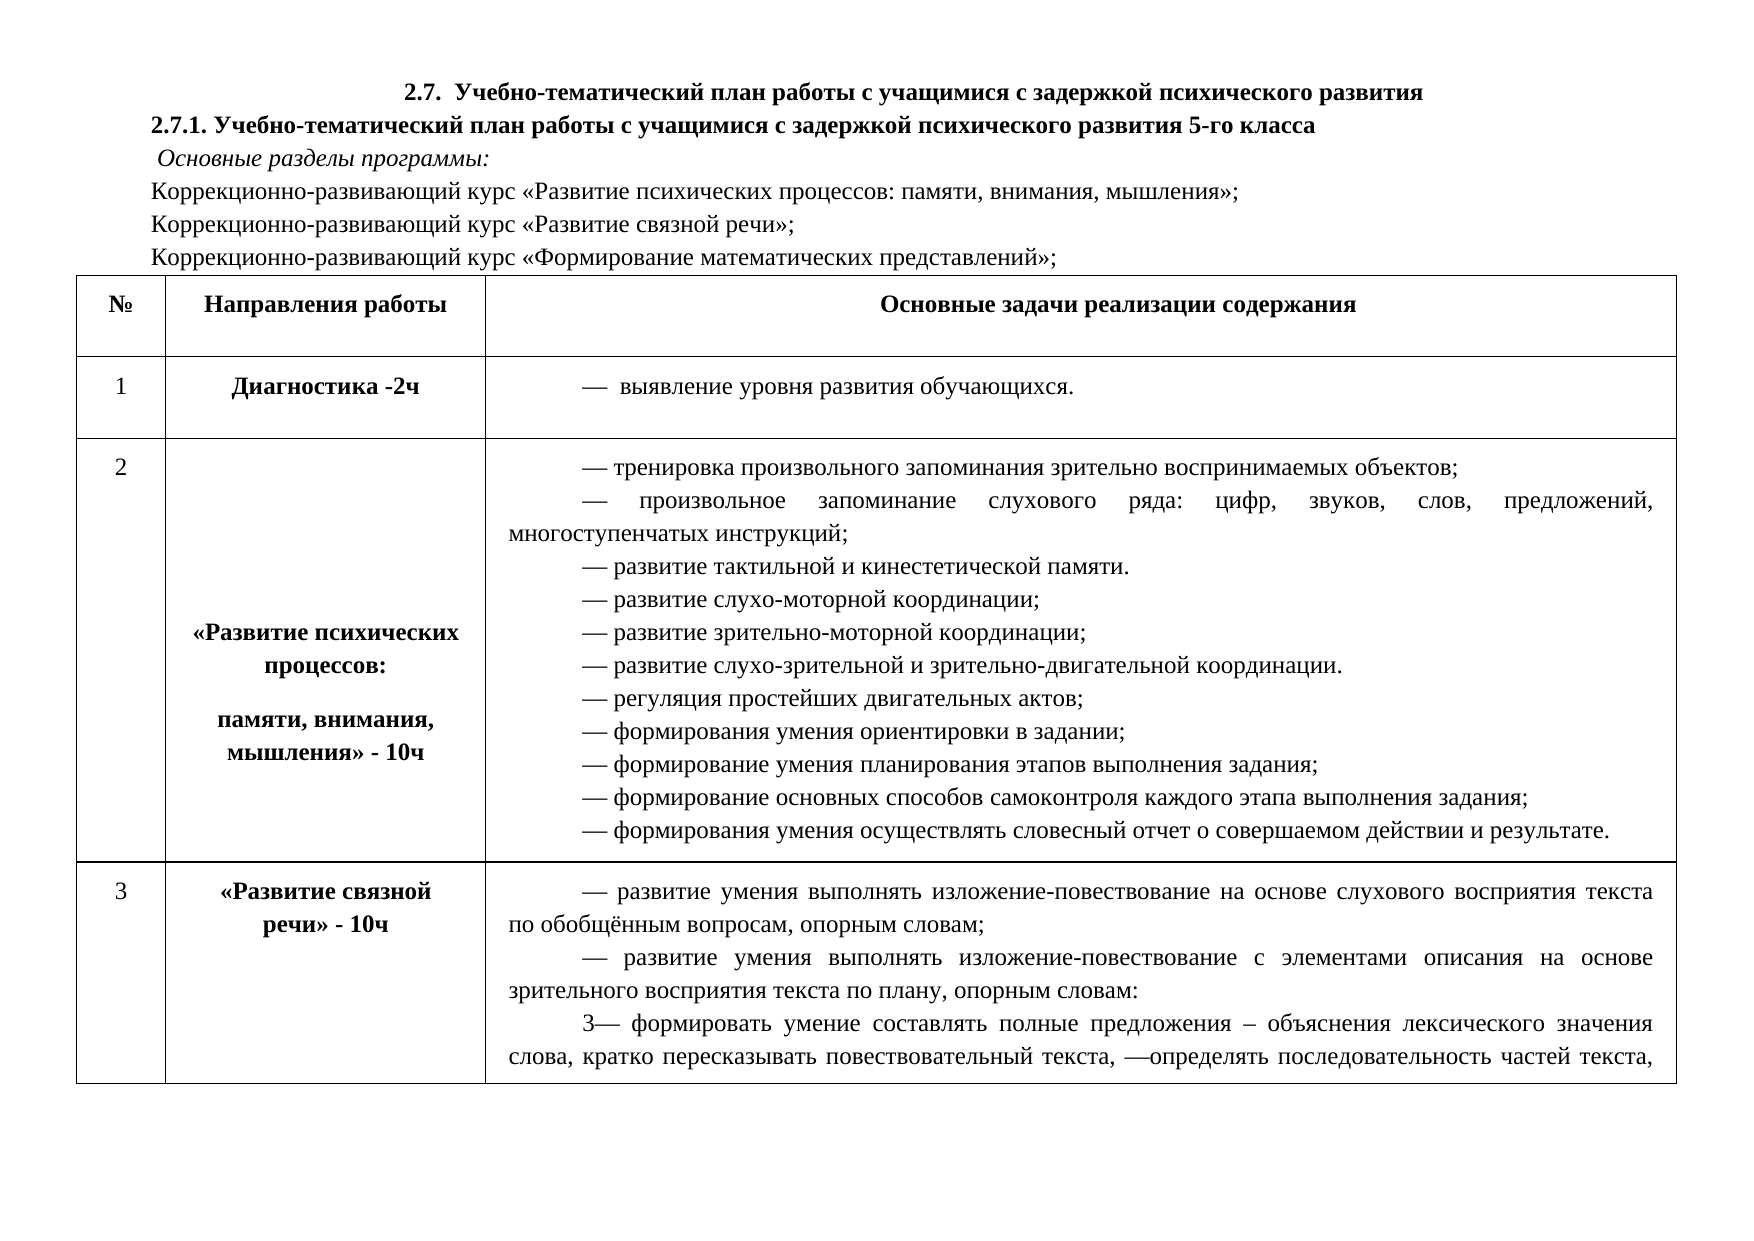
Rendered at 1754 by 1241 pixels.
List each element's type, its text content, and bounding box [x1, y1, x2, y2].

table_header № [77, 276, 165, 356]
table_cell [166, 863, 485, 1083]
table_cell «Развитие психических процессов: памяти, внимания, мышления» - 10ч [166, 439, 485, 861]
table_cell 3 [77, 863, 165, 1083]
text Основные разделы программы: [77, 143, 1677, 172]
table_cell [486, 863, 1676, 1083]
table_header Направления работы [166, 276, 485, 356]
text Коррекционно-развивающий курс «Формирование математических представлений»; [77, 242, 1677, 271]
table_cell — выявление уровня развития обучающихся. [486, 357, 1676, 438]
table_cell — тренировка произвольного запоминания зрительно воспринимаемых объектов; — произвольное запоминание слухового ряда: цифр, звуков, слов, предложений, многоступенчатых инструкций; — развитие тактильной и кинестетической памяти. — развитие слухо-моторной координации; — развитие зрительно-моторной координации; — развитие слухо-зрительной и зрительно-двигательной координации. — регуляция простейших двигательных актов; — формирования умения ориентировки в задании; — формирование умения планирования этапов выполнения задания; — формирование основных способов самоконтроля каждого этапа выполнения задания; — формирования умения осуществлять словесный отчет о совершаемом действии и результате. [486, 439, 1676, 861]
table_cell 1 [77, 357, 165, 438]
text 2.7.1. Учебно-тематический план работы с учащимися с задержкой психического развития 5-го класса [77, 110, 1677, 138]
text Коррекционно-развивающий курс «Развитие связной речи»; [77, 209, 1677, 238]
table_cell Диагностика -2ч [166, 357, 485, 438]
table_cell 2 [77, 439, 165, 861]
text Коррекционно-развивающий курс «Развитие психических процессов: памяти, внимания, мышления»; [77, 176, 1677, 204]
table_header Основные задачи реализации содержания [486, 276, 1676, 356]
text 2.7. Учебно-тематический план работы с учащимися с задержкой психического развития [77, 77, 1677, 106]
